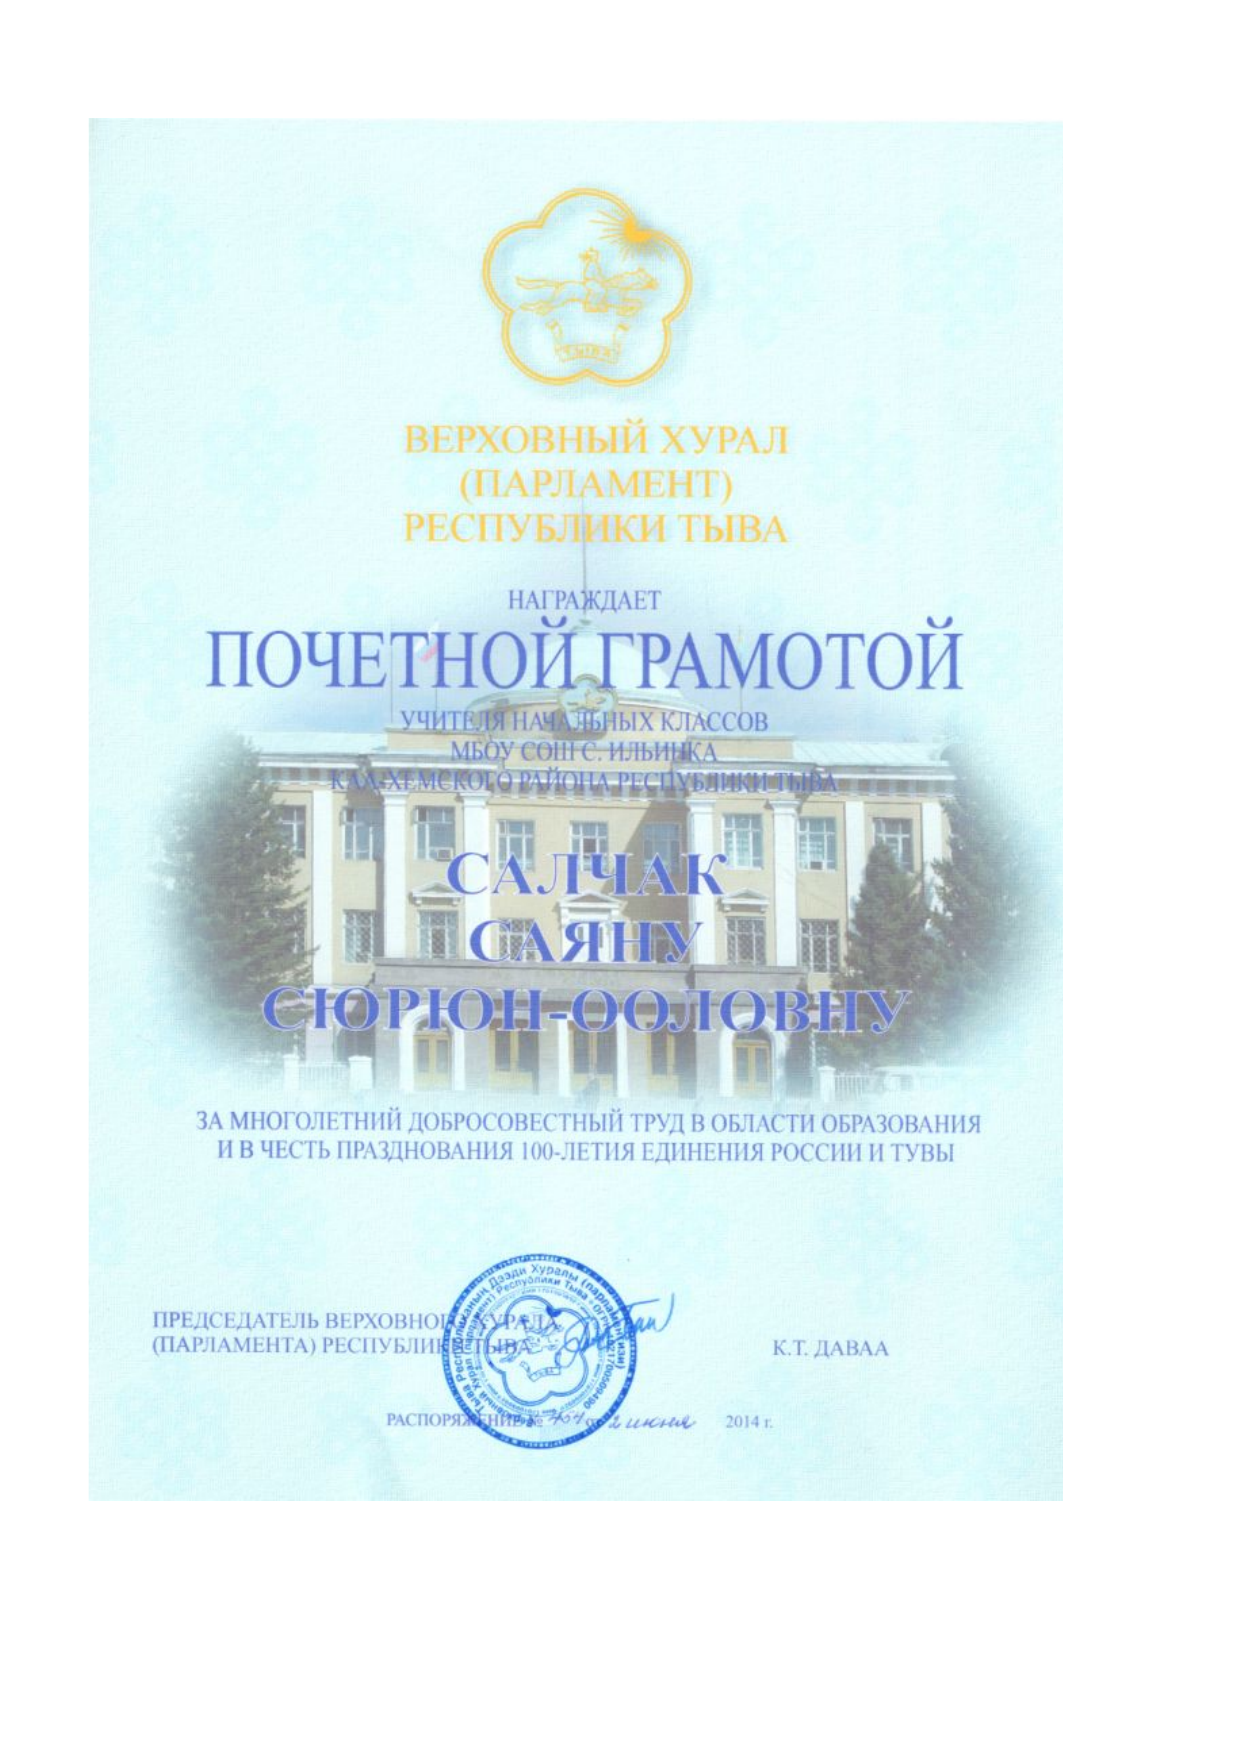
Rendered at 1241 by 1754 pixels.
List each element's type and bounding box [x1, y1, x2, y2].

picture [88, 118, 1063, 1501]
